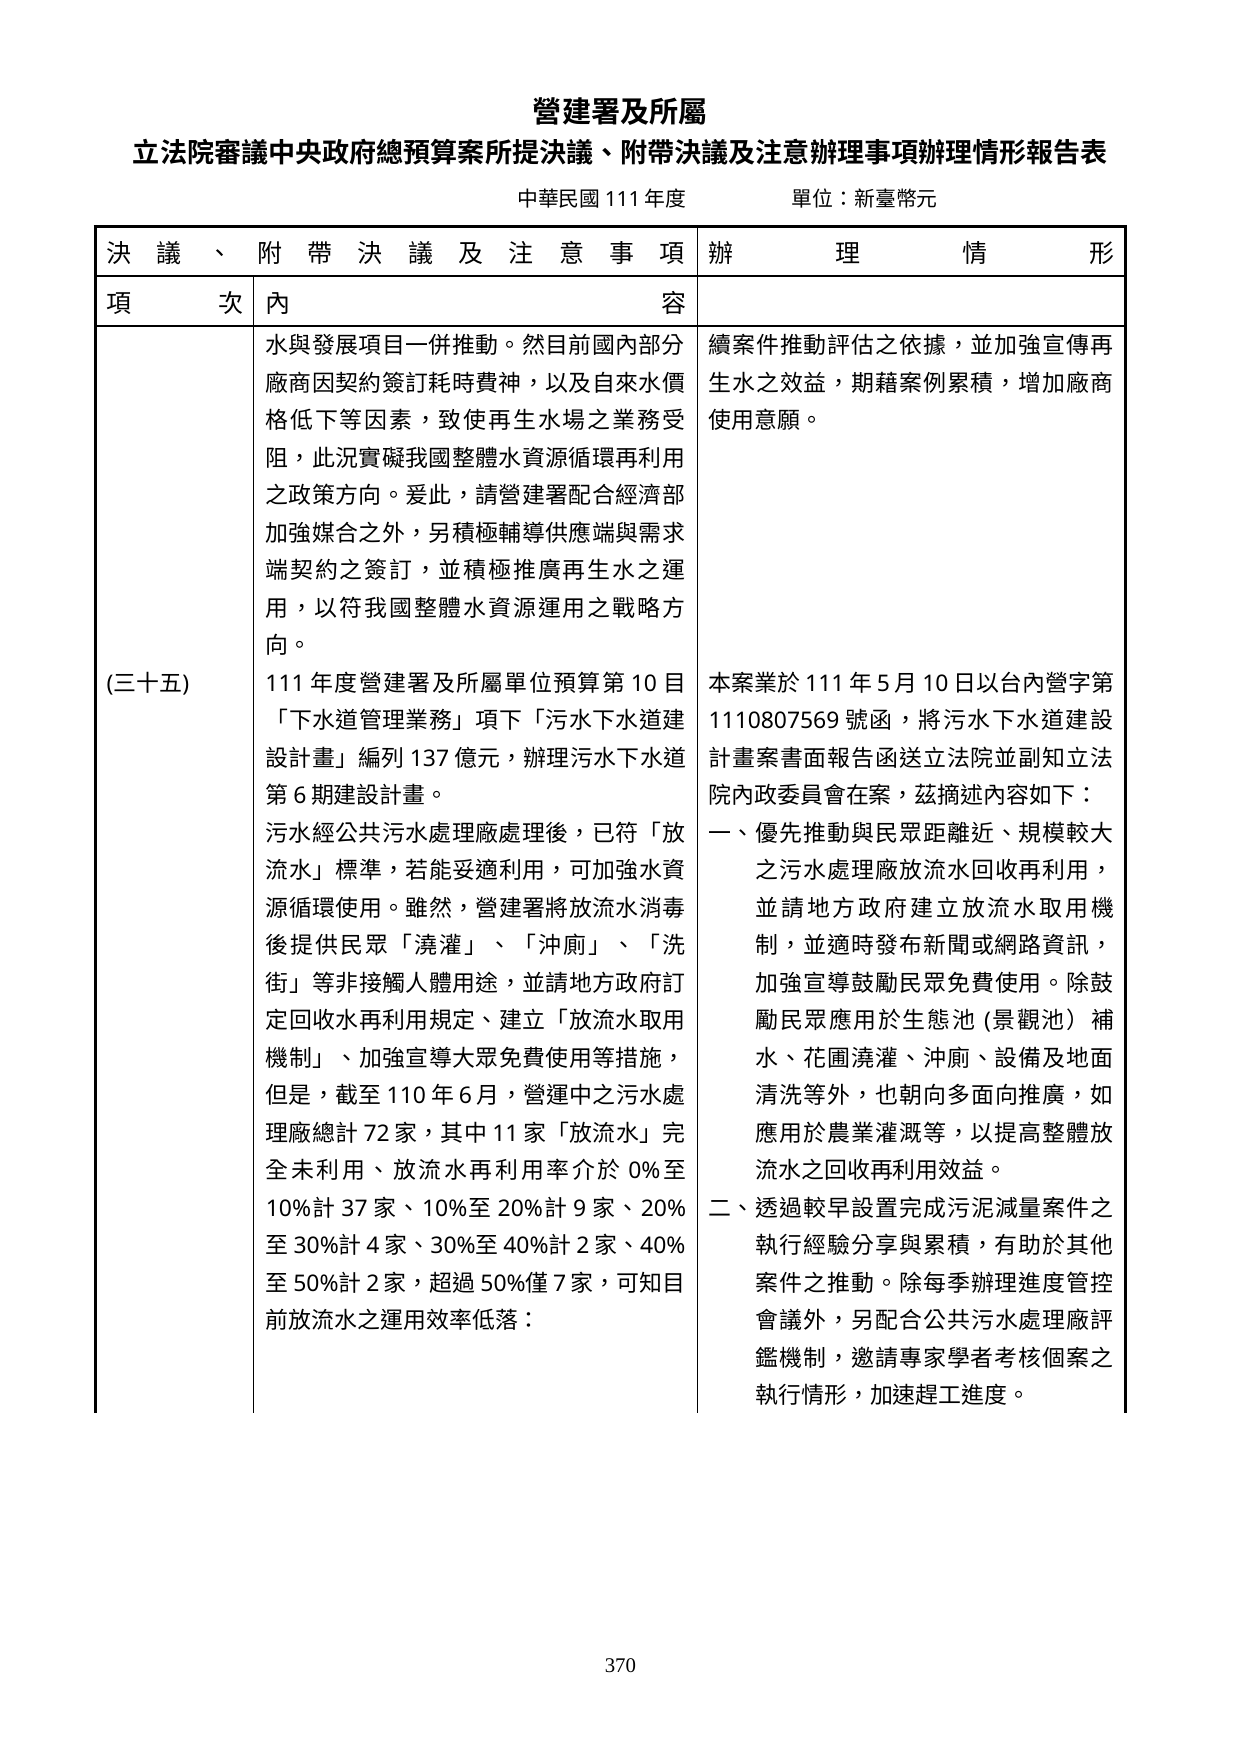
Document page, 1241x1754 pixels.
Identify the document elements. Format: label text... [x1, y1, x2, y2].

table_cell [698, 663, 1124, 1413]
table_cell 內容 [254, 277, 697, 325]
table_cell [97, 327, 253, 663]
table_header 辦理情形 [698, 228, 1124, 275]
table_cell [254, 327, 697, 663]
table_cell 項次 [97, 277, 253, 325]
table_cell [698, 327, 1124, 663]
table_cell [254, 663, 697, 1413]
table_header 決議、附帶決議及注意事項 [97, 228, 697, 275]
table_cell [698, 277, 1124, 325]
table_cell [97, 663, 253, 1413]
